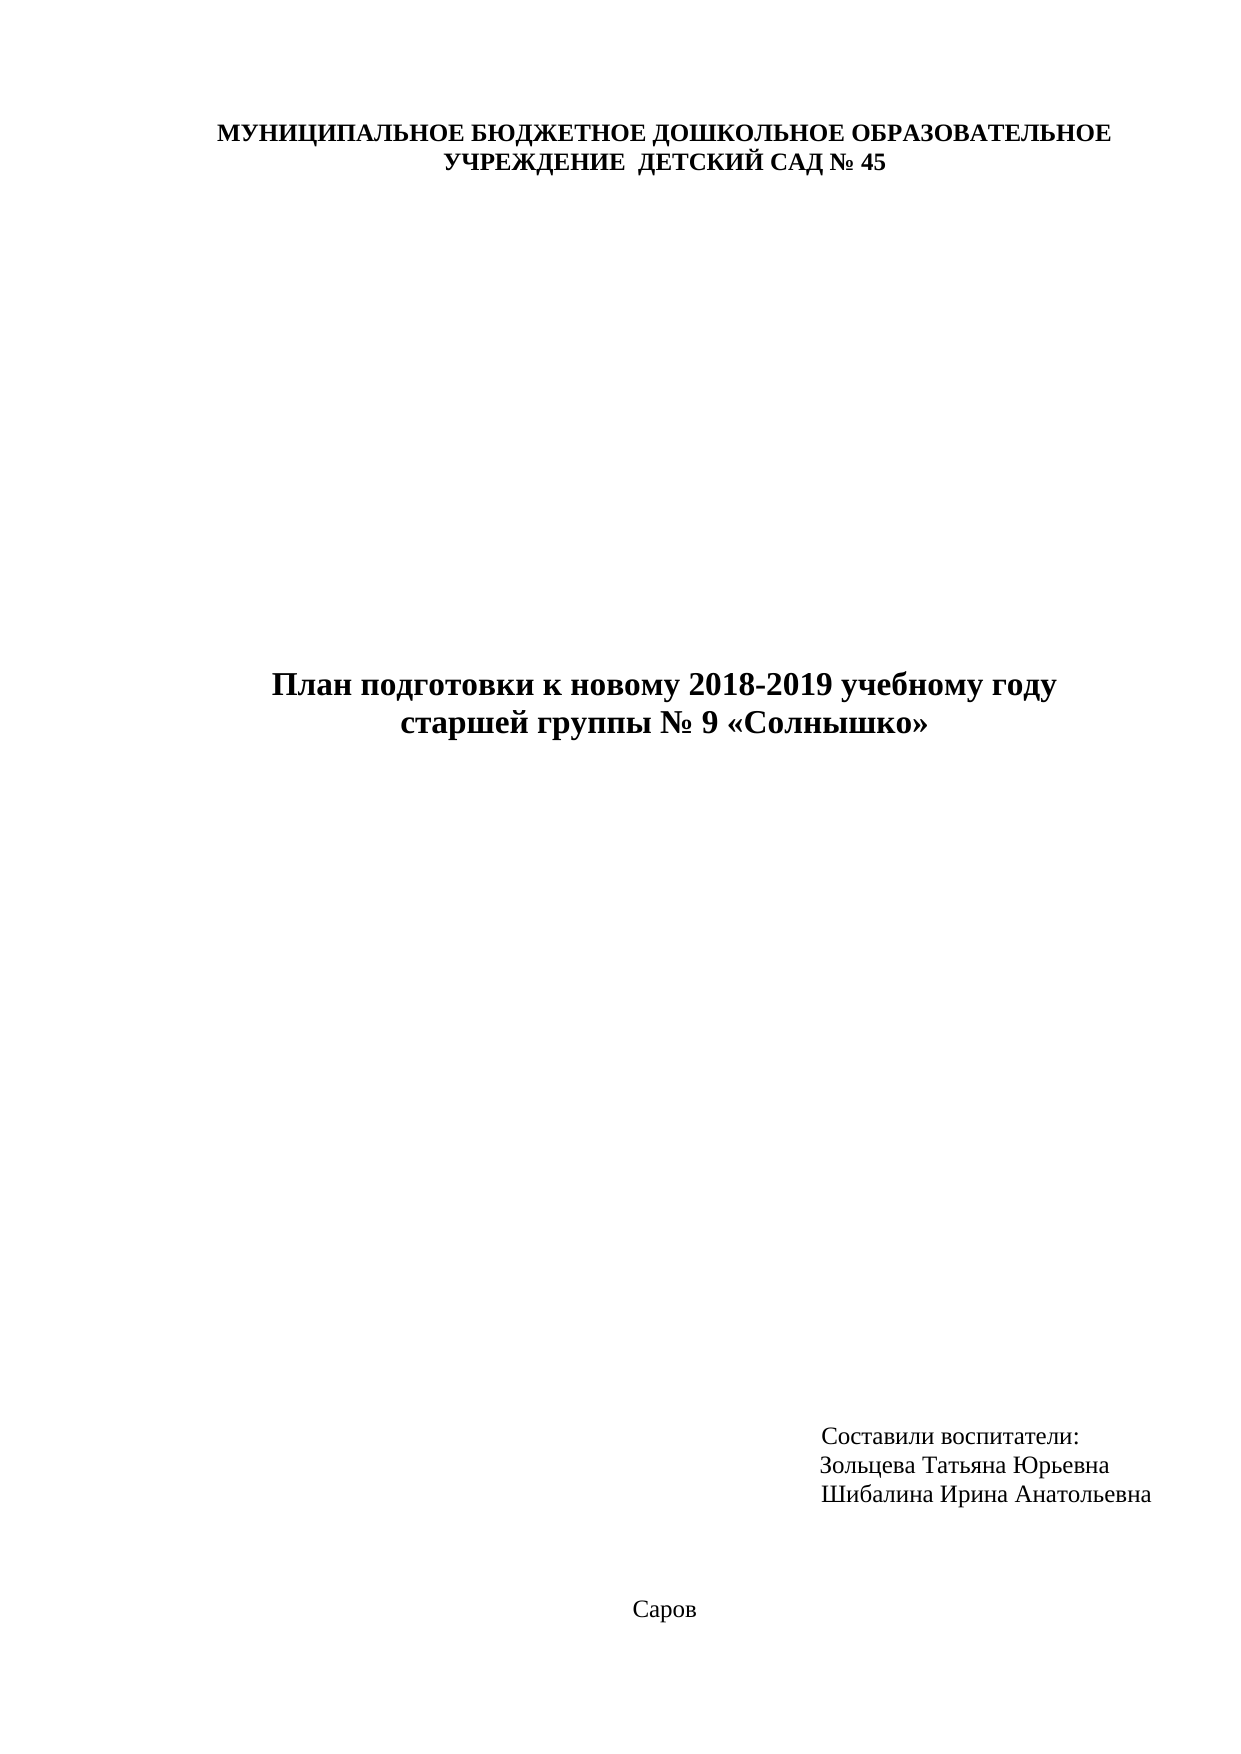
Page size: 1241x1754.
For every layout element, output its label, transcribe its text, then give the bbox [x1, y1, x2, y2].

text Составили воспитатели: [177, 1421, 1152, 1450]
text План подготовки к новому 2018-2019 учебному году [177, 664, 1152, 703]
text Зольцева Татьяна Юрьевна [177, 1450, 1152, 1479]
text Саров [177, 1594, 1152, 1623]
text МУНИЦИПАЛЬНОЕ БЮДЖЕТНОЕ ДОШКОЛЬНОЕ ОБРАЗОВАТЕЛЬНОЕ УЧРЕЖДЕНИЕ ДЕТСКИЙ САД № 45 [177, 118, 1152, 176]
text старшей группы № 9 «Солнышко» [177, 703, 1152, 741]
text Шибалина Ирина Анатольевна [177, 1479, 1152, 1508]
